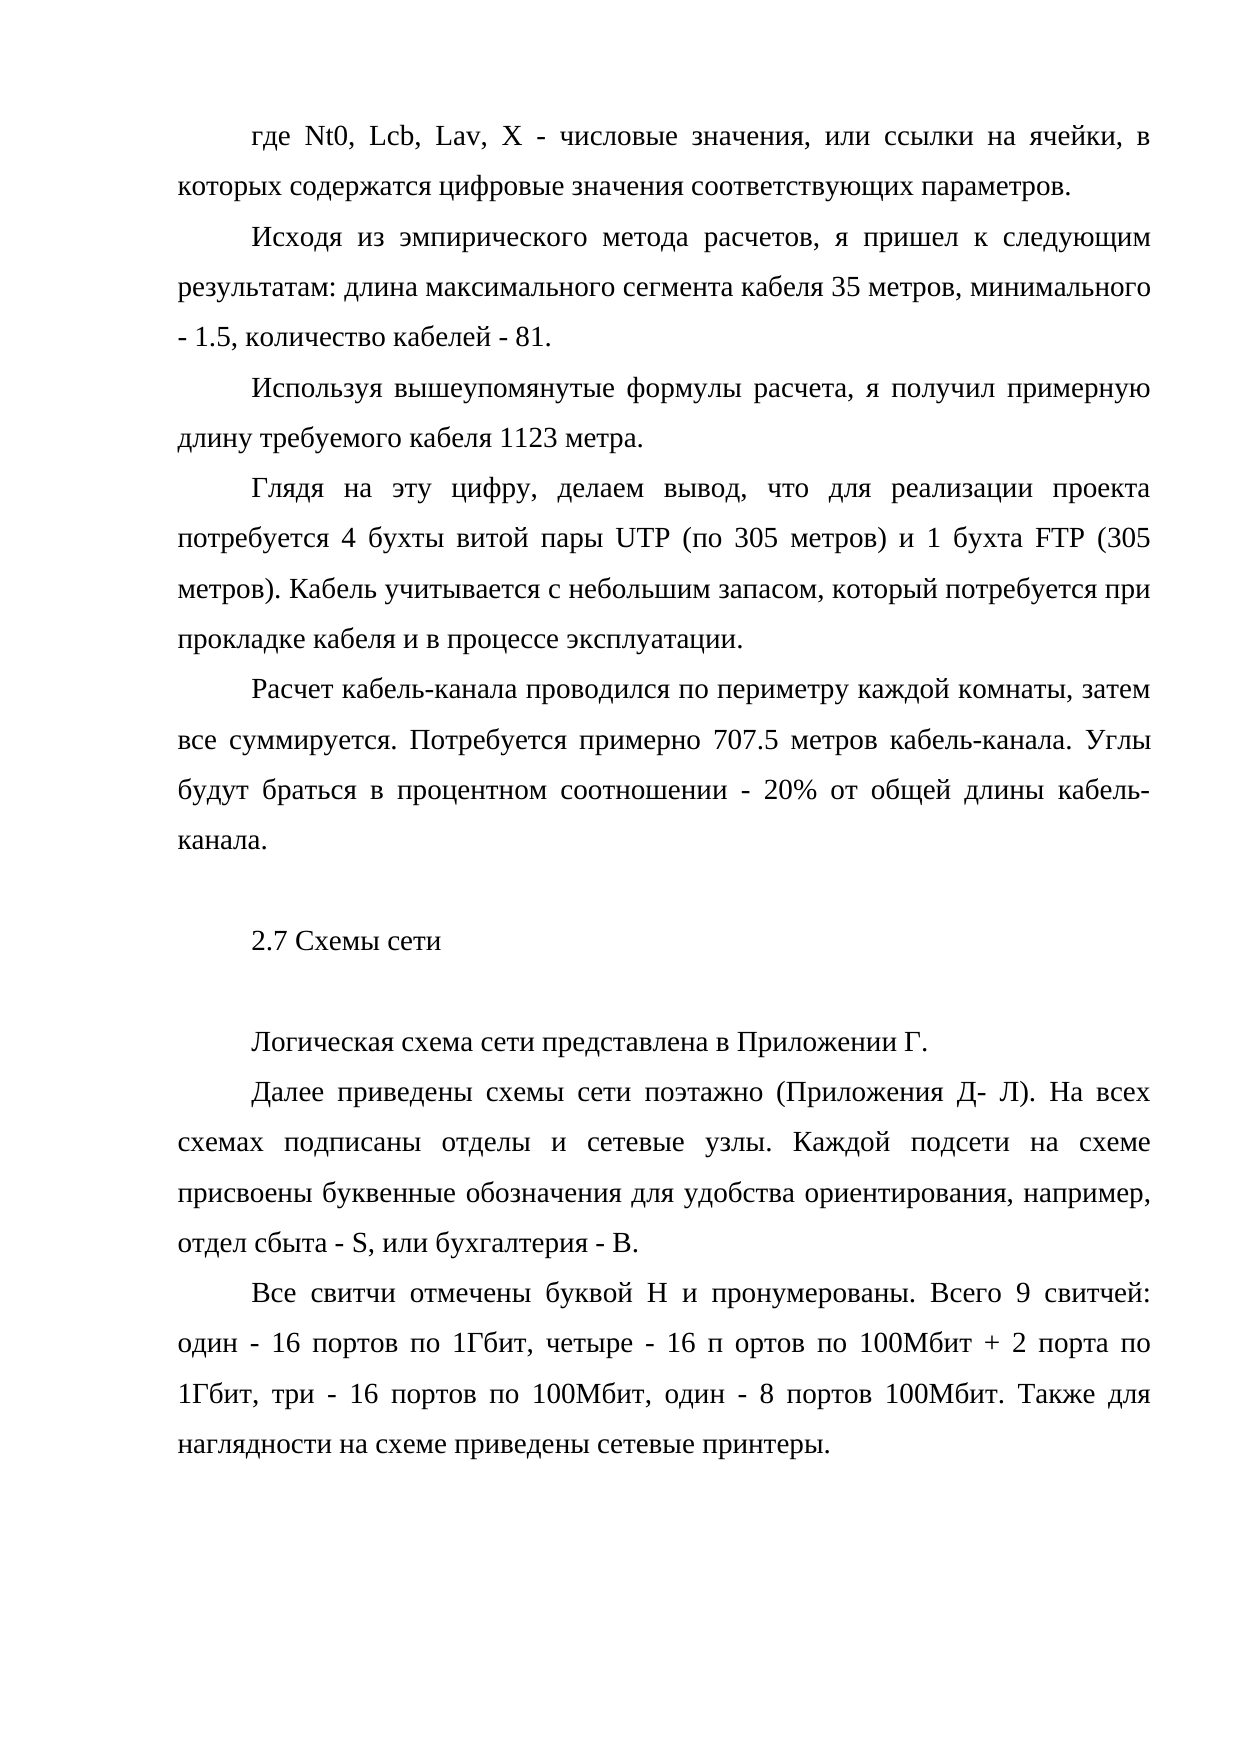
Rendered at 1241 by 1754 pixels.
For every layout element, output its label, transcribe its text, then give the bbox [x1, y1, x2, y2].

text Расчет кабель-канала проводился по периметру каждой комнаты, затем все суммируется. Потребуется примерно 707.5 метров кабель-канала. Углы будут браться в процентном соотношении - 20% от общей длины кабель-канала. [177, 672, 1152, 856]
text Далее приведены схемы сети поэтажно (Приложения Д- Л). На всех схемах подписаны отделы и сетевые узлы. Каждой подсети на схеме присвоены буквенные обозначения для удобства ориентирования, например, отдел сбыта - S, или бухгалтерия - B. [177, 1074, 1152, 1258]
text Глядя на эту цифру, делаем вывод, что для реализации проекта потребуется 4 бухты витой пары UTP (по 305 метров) и 1 бухта FTP (305 метров). Кабель учитывается с небольшим запасом, который потребуется при прокладке кабеля и в процессе эксплуатации. [177, 470, 1152, 655]
text где Nt0, Lcb, Lav, X - числовые значения, или ссылки на ячейки, в которых содержатся цифровые значения соответствующих параметров. [177, 118, 1152, 202]
text Используя вышеупомянутые формулы расчета, я получил примерную длину требуемого кабеля 1123 метра. [177, 370, 1152, 453]
text 2.7 Схемы сети [177, 923, 1152, 957]
text Логическая схема сети представлена в Приложении Г. [177, 1024, 1152, 1057]
text Исходя из эмпирического метода расчетов, я пришел к следующим результатам: длина максимального сегмента кабеля 35 метров, минимального - 1.5, количество кабелей - 81. [177, 219, 1152, 353]
text Все свитчи отмечены буквой H и пронумерованы. Всего 9 свитчей: один - 16 портов по 1Гбит, четыре - 16 п ортов по 100Мбит + 2 порта по 1Гбит, три - 16 портов по 100Мбит, один - 8 портов 100Мбит. Также для наглядности на схеме приведены сетевые принтеры. [177, 1275, 1152, 1460]
